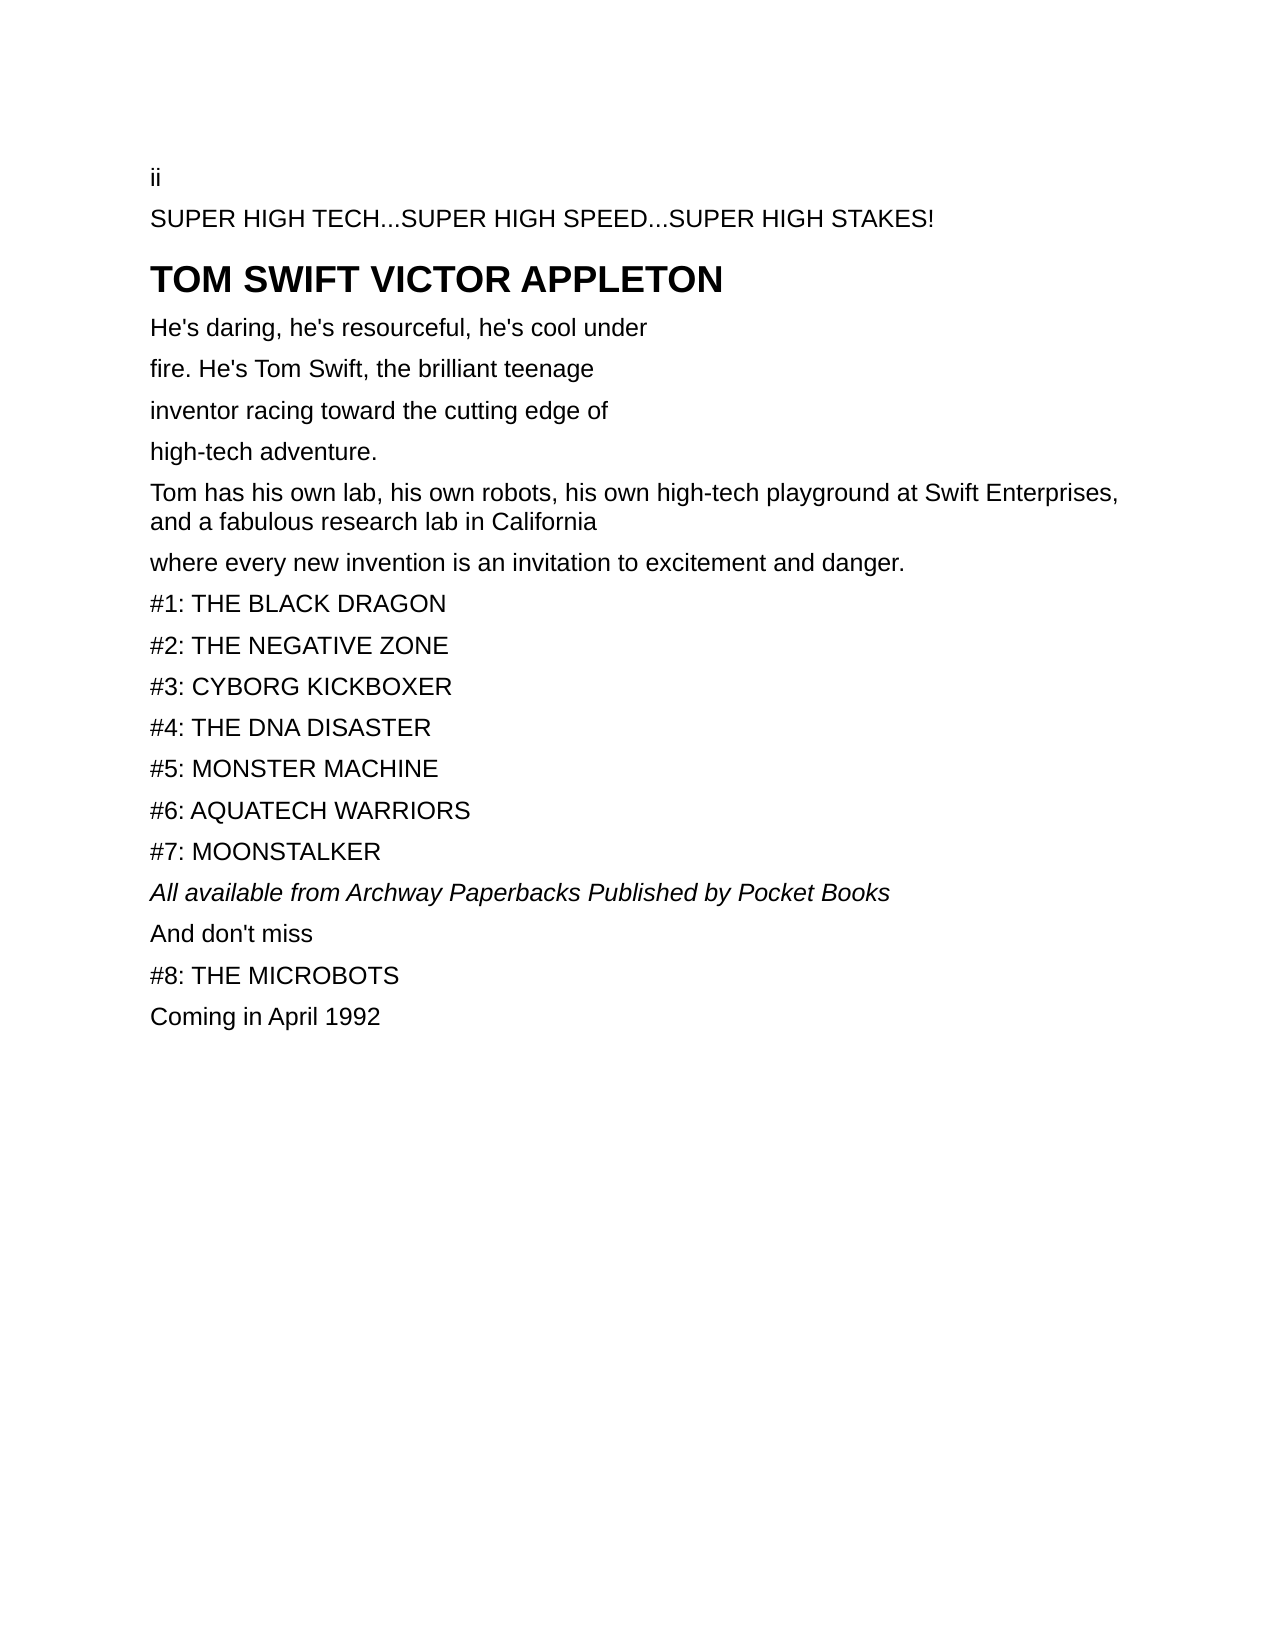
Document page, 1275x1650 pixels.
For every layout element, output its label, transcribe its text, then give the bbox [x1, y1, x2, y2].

text #7: MOONSTALKER [150, 837, 1125, 866]
text Coming in April 1992 [150, 1002, 1125, 1031]
text #8: THE MICROBOTS [150, 961, 1125, 989]
text #6: AQUATECH WARRIORS [150, 796, 1125, 824]
text #4: THE DNA DISASTER [150, 713, 1125, 742]
text high-tech adventure. [150, 437, 1125, 466]
text SUPER HIGH TECH...SUPER HIGH SPEED...SUPER HIGH STAKES! [150, 204, 1125, 232]
text #2: THE NEGATIVE ZONE [150, 631, 1125, 659]
subtitle TOM SWIFT VICTOR APPLETON [150, 257, 1125, 301]
text #5: MONSTER MACHINE [150, 754, 1125, 783]
text All available from Archway Paperbacks Published by Pocket Books [150, 878, 1125, 907]
text fire. He's Tom Swift, the brilliant teenage [150, 354, 1125, 383]
text #1: THE BLACK DRAGON [150, 589, 1125, 618]
text Tom has his own lab, his own robots, his own high-tech playground at Swift Enterprises, and a fabulous research lab in California [150, 478, 1125, 536]
text And don't miss [150, 919, 1125, 948]
text He's daring, he's resourceful, he's cool under [150, 313, 1125, 342]
text inventor racing toward the cutting edge of [150, 396, 1125, 424]
text ii [150, 162, 1125, 191]
text where every new invention is an invitation to excitement and danger. [150, 548, 1125, 577]
text #3: CYBORG KICKBOXER [150, 672, 1125, 701]
